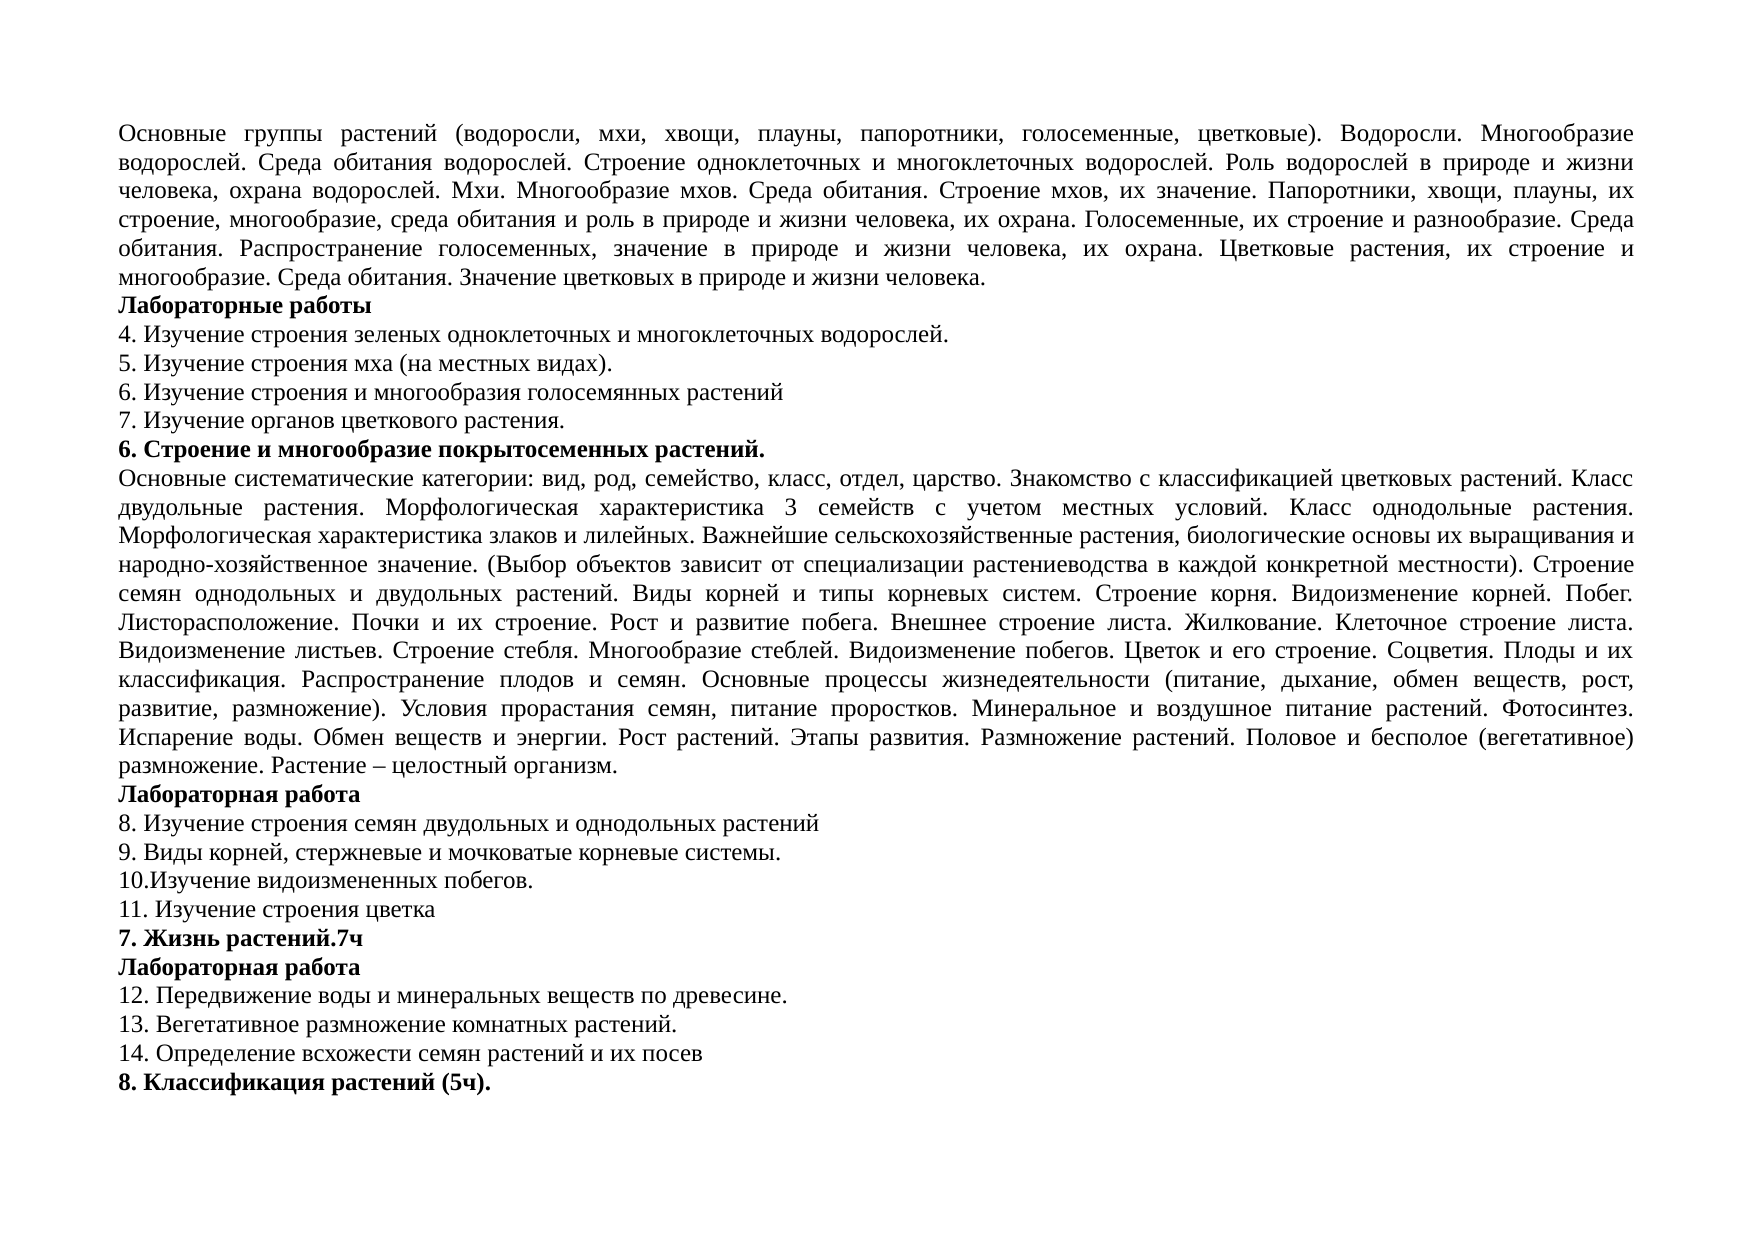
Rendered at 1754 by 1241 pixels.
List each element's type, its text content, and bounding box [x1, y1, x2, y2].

text 4. Изучение строения зеленых одноклеточных и многоклеточных водорослей. [118, 319, 1636, 348]
text Лабораторная работа [118, 779, 1636, 808]
text Лабораторная работа [118, 952, 1636, 981]
text Основные группы растений (водоросли, мхи, хвощи, плауны, папоротники, голосеменные, цветковые). Водоросли. Многообразие водорослей. Среда обитания водорослей. Строение одноклеточных и многоклеточных водорослей. Роль водорослей в природе и жизни человека, охрана водорослей. Мхи. Многообразие мхов. Среда обитания. Строение мхов, их значение. Папоротники, хвощи, плауны, их строение, многообразие, среда обитания и роль в природе и жизни человека, их охрана. Голосеменные, их строение и разнообразие. Среда обитания. Распространение голосеменных, значение в природе и жизни человека, их охрана. Цветковые растения, их строение и многообразие. Среда обитания. Значение цветковых в природе и жизни человека. [118, 118, 1636, 291]
text 6. Изучение строения и многообразия голосемянных растений [118, 377, 1636, 406]
text 8. Изучение строения семян двудольных и однодольных растений [118, 808, 1636, 837]
text 11. Изучение строения цветка [118, 894, 1636, 923]
text 12. Передвижение воды и минеральных веществ по древесине. [118, 981, 1636, 1009]
text 5. Изучение строения мха (на местных видах). [118, 348, 1636, 377]
text 9. Виды корней, стержневые и мочковатые корневые системы. [118, 837, 1636, 866]
text 13. Вегетативное размножение комнатных растений. [118, 1009, 1636, 1038]
text 7. Изучение органов цветкового растения. [118, 406, 1636, 434]
text 8. Классификация растений (5ч). [118, 1067, 1636, 1096]
text 7. Жизнь растений.7ч [118, 923, 1636, 952]
text 10.Изучение видоизмененных побегов. [118, 866, 1636, 894]
text Основные систематические категории: вид, род, семейство, класс, отдел, царство. Знакомство с классификацией цветковых растений. Класс двудольные растения. Морфологическая характеристика 3 семейств с учетом местных условий. Класс однодольные растения. Морфологическая характеристика злаков и лилейных. Важнейшие сельскохозяйственные растения, биологические основы их выращивания и народно-хозяйственное значение. (Выбор объектов зависит от специализации растениеводства в каждой конкретной местности). Строение семян однодольных и двудольных растений. Виды корней и типы корневых систем. Строение корня. Видоизменение корней. Побег. Листорасположение. Почки и их строение. Рост и развитие побега. Внешнее строение листа. Жилкование. Клеточное строение листа. Видоизменение листьев. Строение стебля. Многообразие стеблей. Видоизменение побегов. Цветок и его строение. Соцветия. Плоды и их классификация. Распространение плодов и семян. Основные процессы жизнедеятельности (питание, дыхание, обмен веществ, рост, развитие, размножение). Условия прорастания семян, питание проростков. Минеральное и воздушное питание растений. Фотосинтез. Испарение воды. Обмен веществ и энергии. Рост растений. Этапы развития. Размножение растений. Половое и бесполое (вегетативное) размножение. Растение – целостный организм. [118, 463, 1636, 779]
text 6. Строение и многообразие покрытосеменных растений. [118, 434, 1636, 463]
text 14. Определение всхожести семян растений и их посев [118, 1038, 1636, 1067]
text Лабораторные работы [118, 291, 1636, 319]
